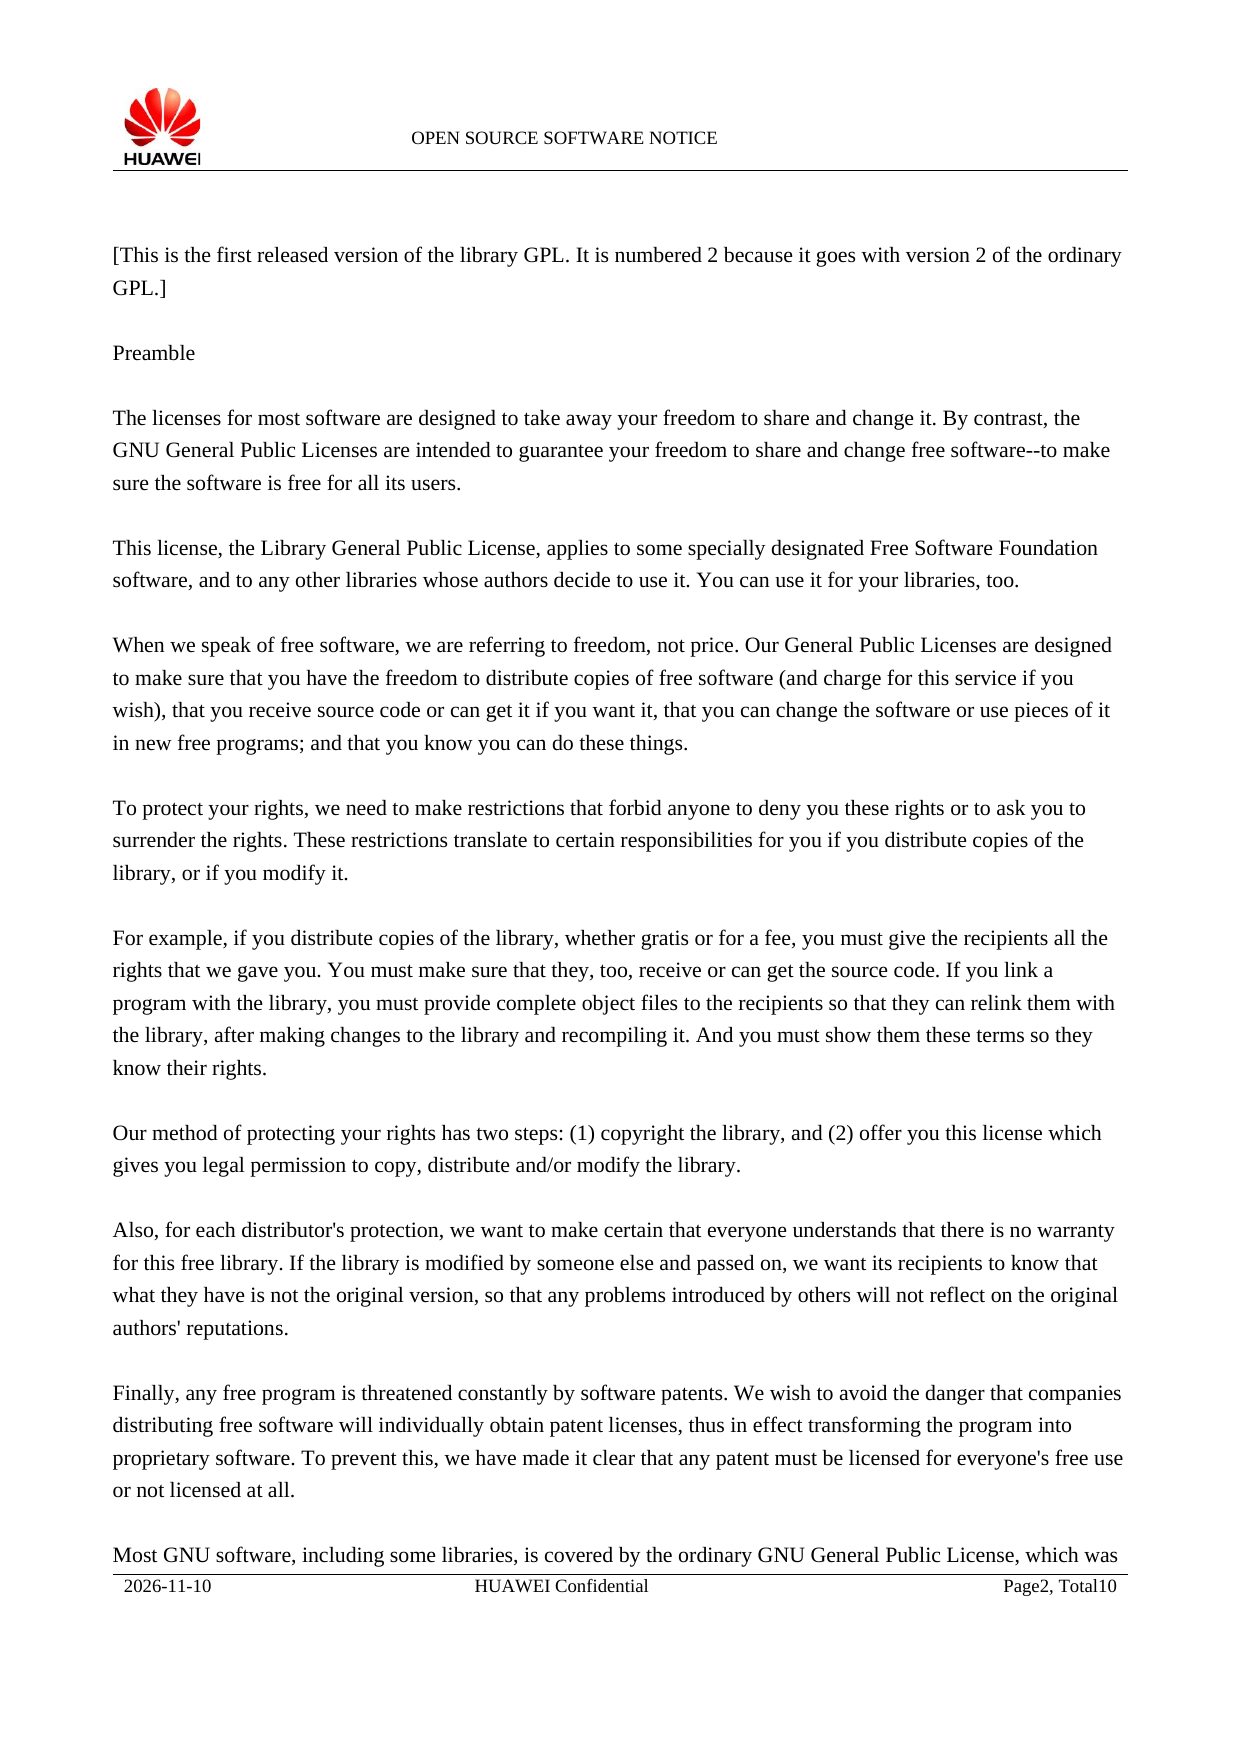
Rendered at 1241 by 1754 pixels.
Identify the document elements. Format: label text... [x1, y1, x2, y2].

picture [124, 88, 201, 165]
